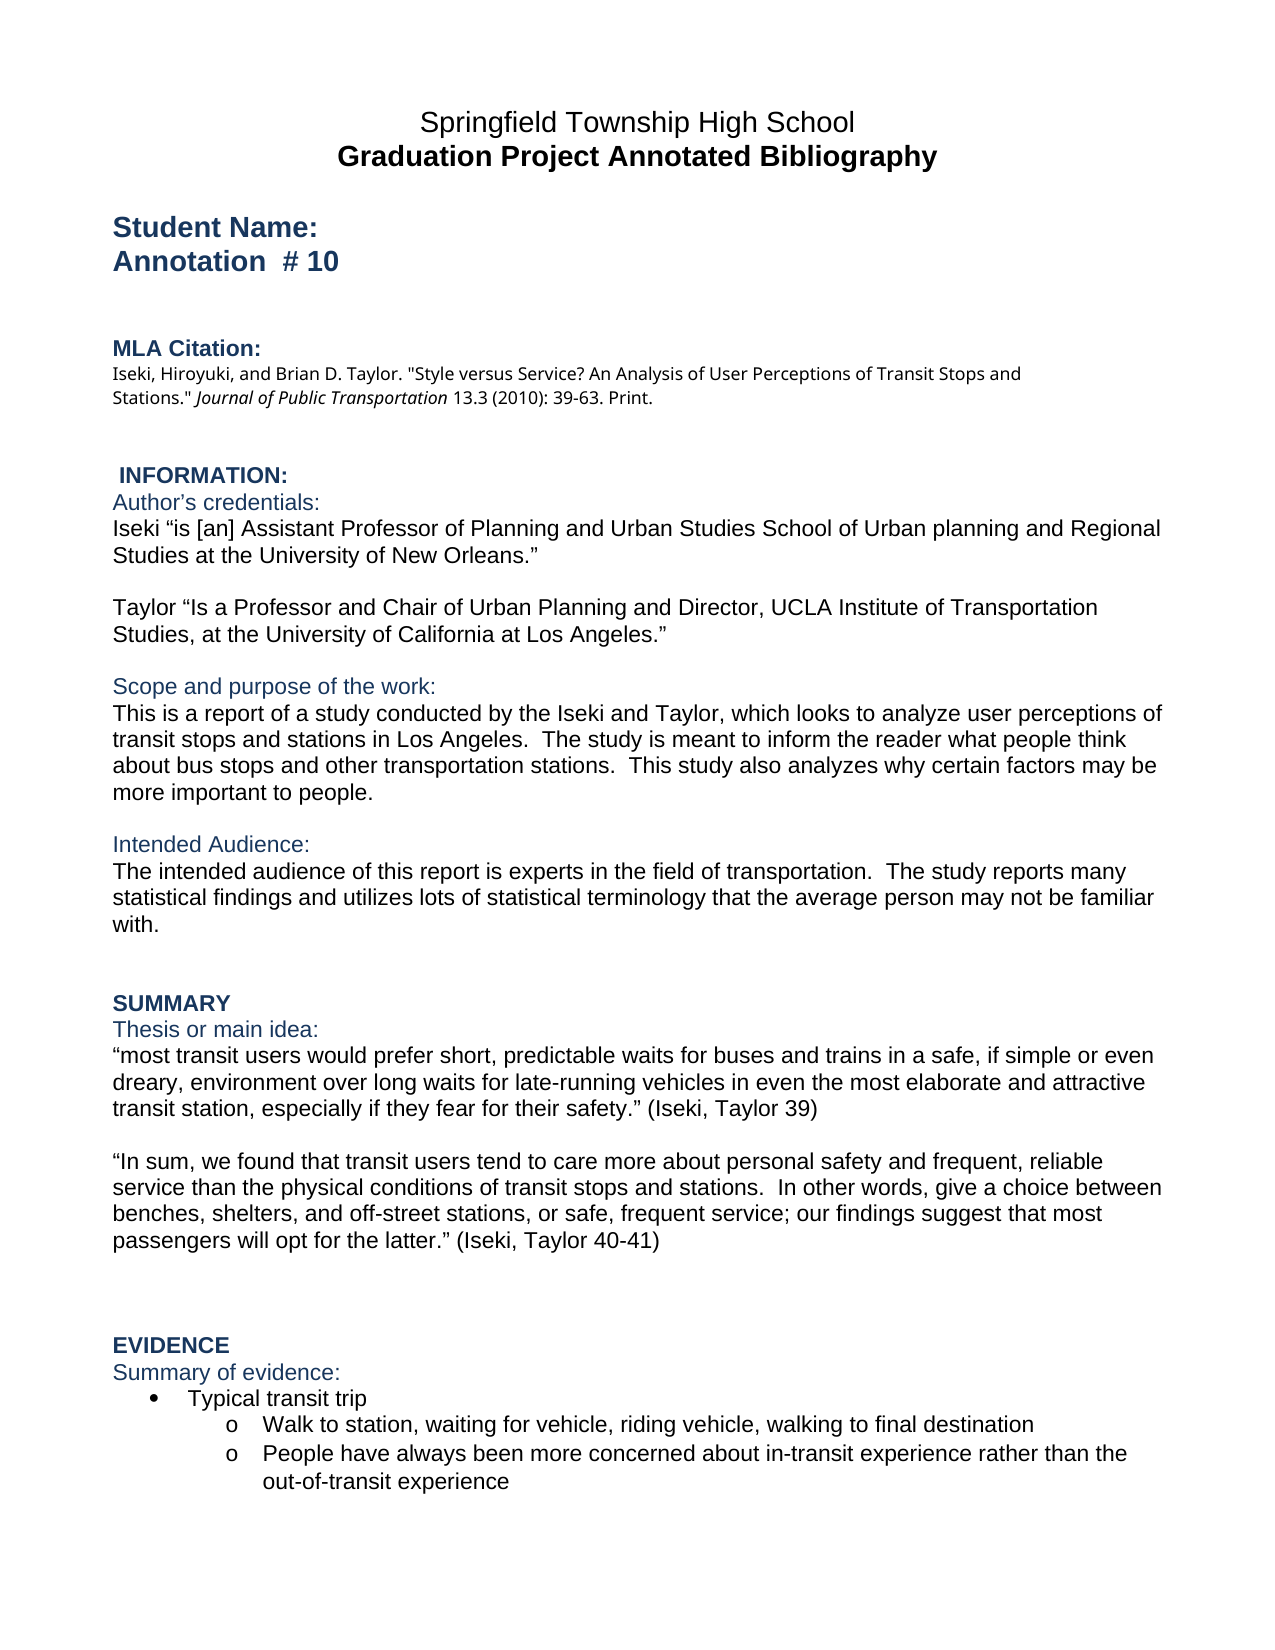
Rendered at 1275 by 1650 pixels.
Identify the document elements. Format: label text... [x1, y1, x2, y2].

text MLA Citation: [112, 335, 1162, 361]
list People have always been more concerned about in-transit experience rather than the out-of-transit experience [225, 1439, 1162, 1494]
text Iseki, Hiroyuki, and Brian D. Taylor. "Style versus Service? An Analysis of User Perceptions of Transit Stops and Stations." Journal of Public Transportation 13.3 (2010): 39-63. Print. [112, 361, 1162, 410]
text “In sum, we found that transit users tend to care more about personal safety and frequent, reliable service than the physical conditions of transit stops and stations. In other words, give a choice between benches, shelters, and off-street stations, or safe, frequent service; our findings suggest that most passengers will opt for the latter.” (Iseki, Taylor 40-41) [112, 1148, 1162, 1253]
list Typical transit trip [150, 1385, 1162, 1411]
list Walk to station, waiting for vehicle, riding vehicle, walking to final destination [225, 1411, 1162, 1439]
text SUMMARY [112, 989, 1162, 1016]
text This is a report of a study conducted by the Iseki and Taylor, which looks to analyze user perceptions of transit stops and stations in Los Angeles. The study is meant to inform the reader what people think about bus stops and other transportation stations. This study also analyzes why certain factors may be more important to people. [112, 700, 1162, 805]
text Graduation Project Annotated Bibliography [112, 138, 1162, 172]
text Taylor “Is a Professor and Chair of Urban Planning and Director, UCLA Institute of Transportation Studies, at the University of California at Los Angeles.” [112, 594, 1162, 647]
text Student Name: [112, 211, 1162, 244]
text Author’s credentials: [112, 489, 1162, 515]
text Iseki “is [an] Assistant Professor of Planning and Urban Studies School of Urban planning and Regional Studies at the University of New Orleans.” [112, 515, 1162, 568]
text “most transit users would prefer short, predictable waits for buses and trains in a safe, if simple or even dreary, environment over long waits for late-running vehicles in even the most elaborate and attractive transit station, especially if they fear for their safety.” (Iseki, Taylor 39) [112, 1042, 1162, 1121]
text Thesis or main idea: [112, 1016, 1162, 1042]
text Intended Audience: [112, 831, 1162, 858]
text The intended audience of this report is experts in the field of transportation. The study reports many statistical findings and utilizes lots of statistical terminology that the average person may not be familiar with. [112, 858, 1162, 937]
text Annotation # 10 [112, 244, 1162, 278]
text Springfield Township High School [112, 105, 1162, 138]
text Scope and purpose of the work: [112, 673, 1162, 700]
text Summary of evidence: [112, 1358, 1162, 1385]
text EVIDENCE [112, 1332, 1162, 1358]
text INFORMATION: [112, 462, 1162, 489]
